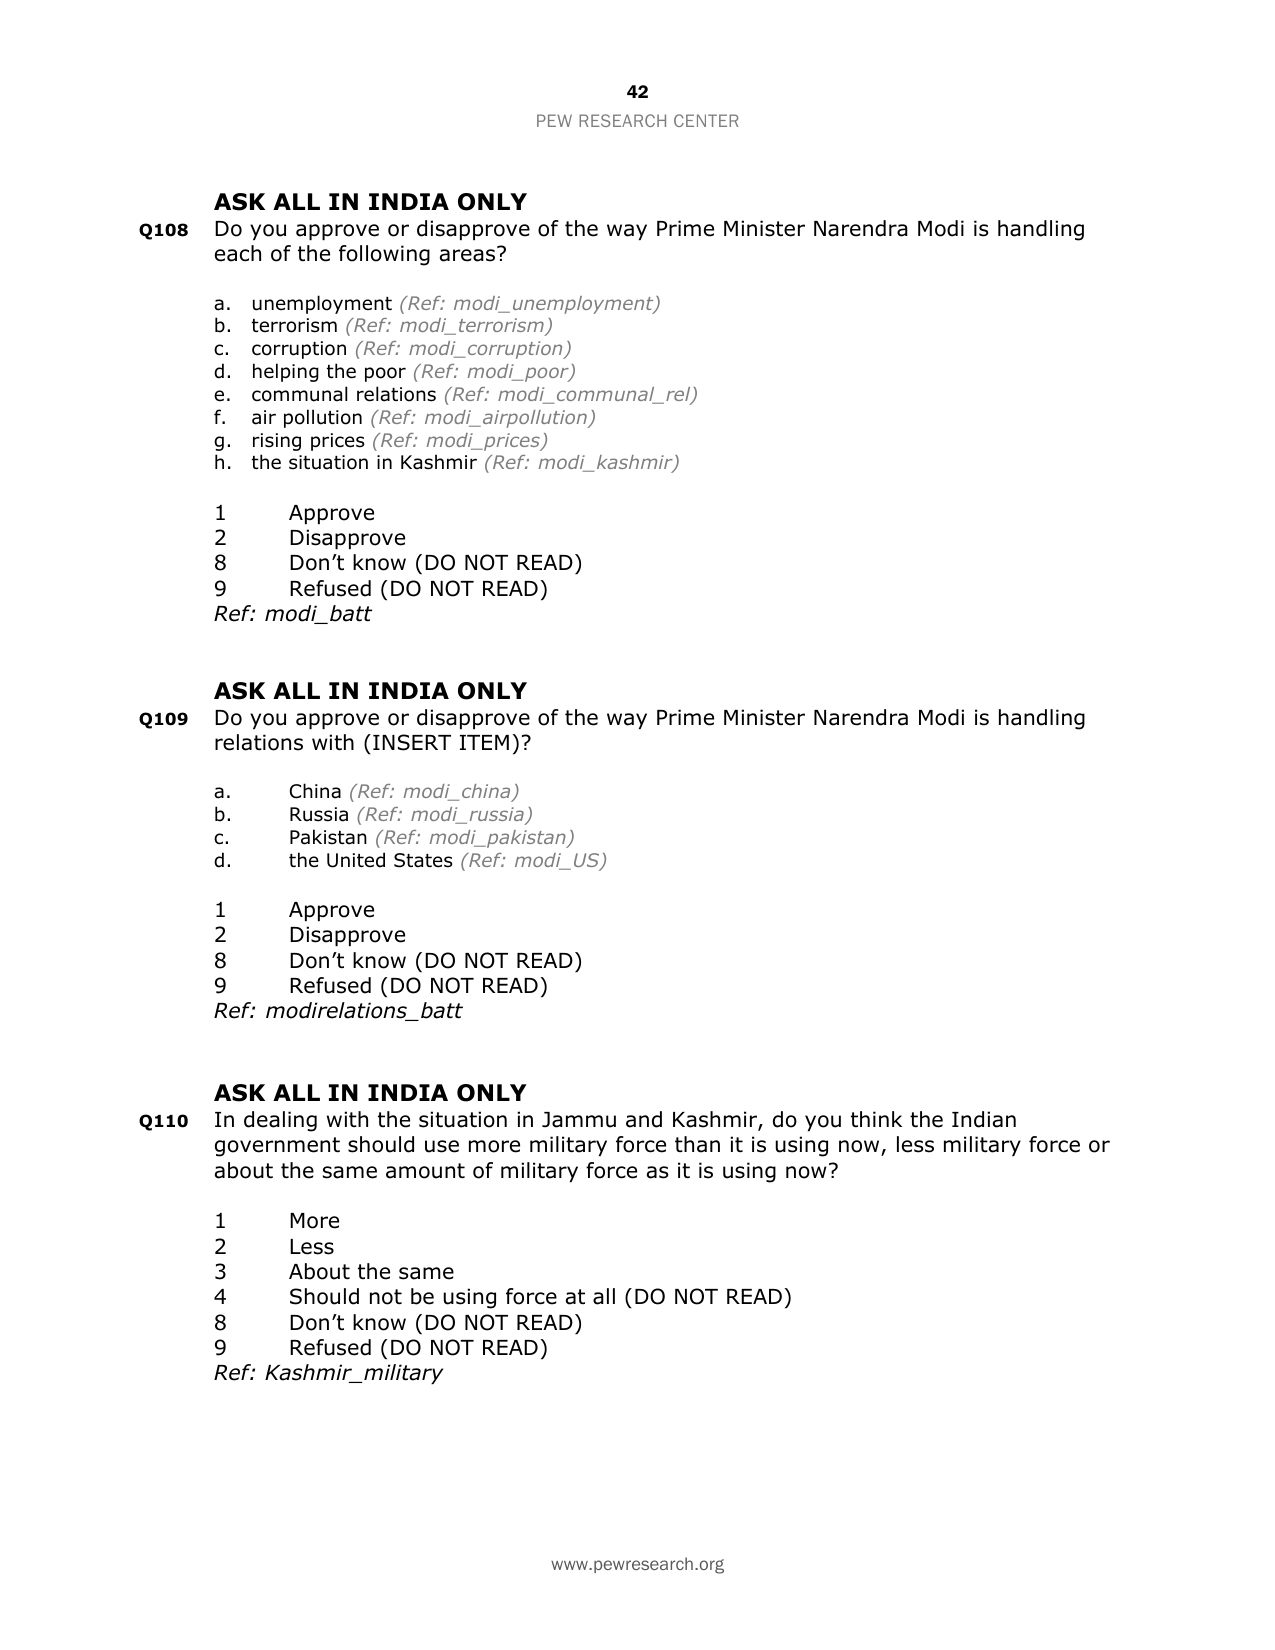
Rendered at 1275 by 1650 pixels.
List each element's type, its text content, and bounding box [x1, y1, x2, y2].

list corruption (Ref: modi_corruption) [214, 337, 1136, 360]
text 1 Approve [214, 499, 1136, 524]
text ASK ALL IN INDIA ONLY [214, 676, 1136, 704]
list unemployment (Ref: modi_unemployment) [214, 291, 1136, 314]
text 8 Don’t know (DO NOT READ) [214, 947, 1136, 972]
text 8 Don’t know (DO NOT READ) [214, 550, 1136, 575]
text Ref: Kashmir_military [214, 1360, 1136, 1385]
list Russia (Ref: modi_russia) [214, 803, 1136, 826]
text 2 Disapprove [214, 524, 1136, 550]
list the United States (Ref: modi_US) [214, 848, 1136, 871]
text 4 Should not be using force at all (DO NOT READ) [214, 1284, 1136, 1309]
list rising prices (Ref: modi_prices) [214, 428, 1136, 451]
list the situation in Kashmir (Ref: modi_kashmir) [214, 451, 1136, 474]
text Q110 In dealing with the situation in Jammu and Kashmir, do you think the Indian government should use more military force than it is using now, less military force or about the same amount of military force as it is using now? [139, 1107, 1136, 1182]
list communal relations (Ref: modi_communal_rel) [214, 382, 1136, 405]
list air pollution (Ref: modi_airpollution) [214, 405, 1136, 428]
list terrorism (Ref: modi_terrorism) [214, 314, 1136, 337]
text 2 Disapprove [214, 922, 1136, 947]
text Q109 Do you approve or disapprove of the way Prime Minister Narendra Modi is handling relations with (INSERT ITEM)? [139, 704, 1136, 755]
text 9 Refused (DO NOT READ) [214, 575, 1136, 600]
text ASK ALL IN INDIA ONLY [214, 1079, 1136, 1107]
text Q108 Do you approve or disapprove of the way Prime Minister Narendra Modi is handling each of the following areas? [139, 215, 1136, 266]
text 2 Less [214, 1233, 1136, 1258]
list China (Ref: modi_china) [214, 780, 1136, 803]
text 3 About the same [214, 1258, 1136, 1284]
list Pakistan (Ref: modi_pakistan) [214, 826, 1136, 848]
text 9 Refused (DO NOT READ) [214, 1334, 1136, 1360]
text 9 Refused (DO NOT READ) [214, 972, 1136, 998]
text 1 More [214, 1208, 1136, 1233]
text 1 Approve [214, 897, 1136, 922]
text Ref: modirelations_batt [214, 998, 1136, 1023]
text Ref: modi_batt [214, 600, 1136, 626]
list helping the poor (Ref: modi_poor) [214, 360, 1136, 382]
text 8 Don’t know (DO NOT READ) [214, 1309, 1136, 1334]
text ASK ALL IN INDIA ONLY [214, 187, 1136, 215]
